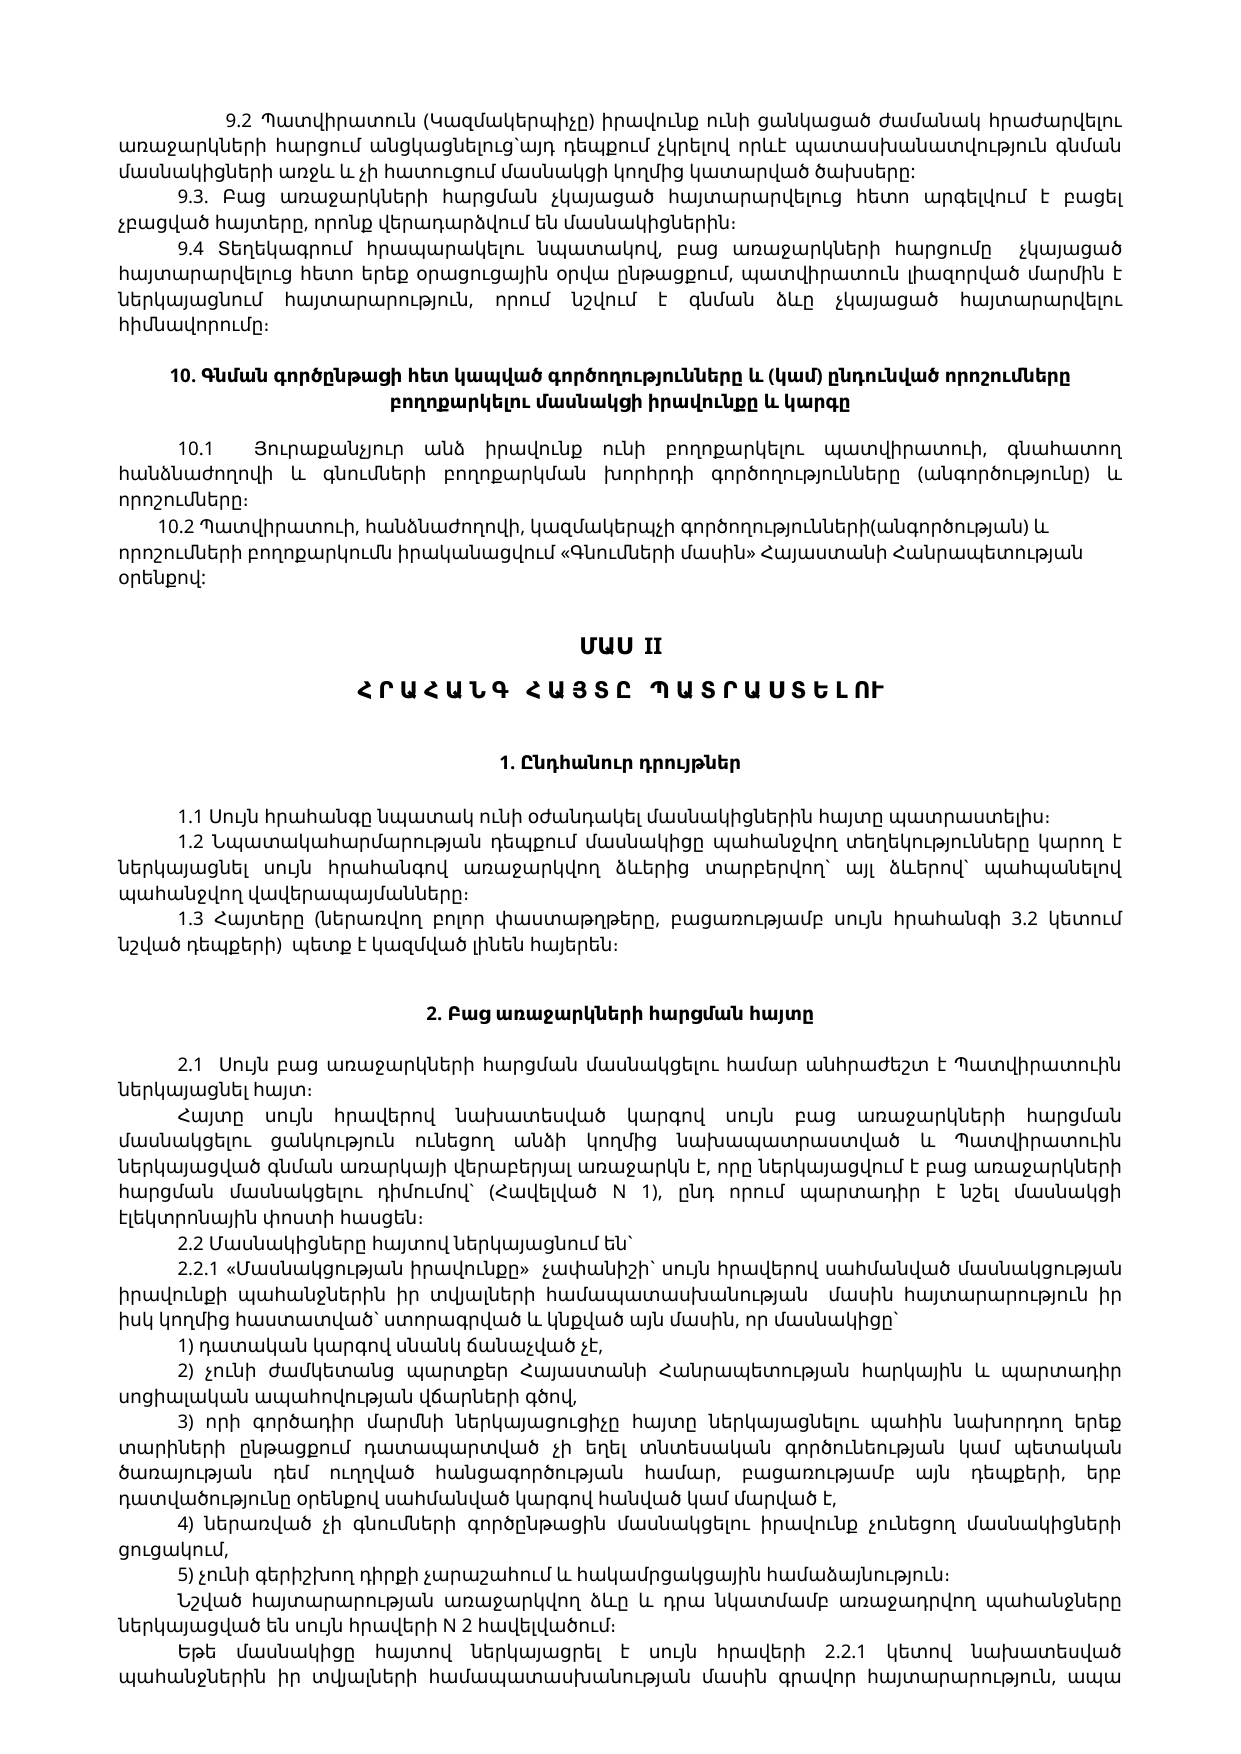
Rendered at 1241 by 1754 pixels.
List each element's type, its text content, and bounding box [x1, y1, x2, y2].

text Հայտը սույն հրավերով նախատեսված կարգով սույն բաց առաջարկների հարցման մասնակցելու ցանկություն ունեցող անձի կողմից նախապատրաստված և Պատվիրատուին ներկայացված գնման առարկայի վերաբերյալ առաջարկն է, որը ներկայացվում է բաց առաջարկների հարցման մասնակցելու դիմումով` (Հավելված N 1), ընդ որում պարտադիր է նշել մասնակցի էլեկտրոնային փոստի հասցեն։ [118, 1102, 1122, 1230]
text 9.3. Բաց առաջարկների հարցման չկայացած հայտարարվելուց հետո արգելվում է բացել չբացված հայտերը, որոնք վերադարձվում են մասնակիցներին։ [118, 184, 1122, 235]
text 1) դատական կարգով սնանկ ճանաչված չէ, [118, 1332, 1122, 1357]
text 10.1 Յուրաքանչյուր անձ իրավունք ունի բողոքարկելու պատվիրատուի, գնահատող հանձնաժողովի և գնումների բողոքարկման խորհրդի գործողությունները (անգործությունը) և որոշումները։ [118, 435, 1122, 512]
text 9.2 Պատվիրատուն (Կազմակերպիչը) իրավունք ունի ցանկացած ժամանակ հրաժարվելու առաջարկների հարցում անցկացնելուց`այդ դեպքում չկրելով որևէ պատասխանատվություն գնման մասնակիցների առջև և չի հատուցում մասնակցի կողմից կատարված ծախսերը: [118, 107, 1122, 184]
text 1.3 Հայտերը (ներառվող բոլոր փաստաթղթերը, բացառությամբ սույն հրահանգի 3.2 կետում նշված դեպքերի) պետք է կազմված լինեն հայերեն։ [118, 905, 1122, 956]
text Հ Ր Ա Հ Ա Ն Գ Հ Ա Յ Տ Ը Պ Ա Տ Ր Ա Ս Տ Ե Լ ՈՒ [118, 674, 1123, 705]
text 10.2 Պատվիրատուի, հանձնաժողովի, կազմակերպչի գործողությունների(անգործության) և որոշումների բողոքարկումն իրականացվում «Գնումների մասին» Հայաստանի Հանրապետության օրենքով: [118, 514, 1122, 590]
text 1.1 Սույն հրահանգը նպատակ ունի օժանդակել մասնակիցներին հայտը պատրաստելիս։ [118, 803, 1122, 829]
text Նշված հայտարարության առաջարկվող ձևը և դրա նկատմամբ առաջադրվող պահանջները ներկայացված են սույն հրավերի N 2 հավելվածում։ [118, 1587, 1122, 1638]
text 3) որի գործադիր մարմնի ներկայացուցիչը հայտը ներկայացնելու պահին նախորդող երեք տարիների ընթացքում դատապարտված չի եղել տնտեսական գործունեության կամ պետական ծառայության դեմ ուղղված հանցագործության համար, բացառությամբ այն դեպքերի, երբ դատվածությունը օրենքով սահմանված կարգով հանված կամ մարված է, [118, 1408, 1122, 1511]
text 2.1 Սույն բաց առաջարկների հարցման մասնակցելու համար անհրաժեշտ է Պատվիրատուին ներկայացնել հայտ։ [118, 1051, 1122, 1102]
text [118, 1638, 1122, 1689]
text 5) չունի գերիշխող դիրքի չարաշահում և հակամրցակցային համաձայնություն։ [118, 1562, 1122, 1587]
text 1.2 Նպատակահարմարության դեպքում մասնակիցը պահանջվող տեղեկությունները կարող է ներկայացնել սույն հրահանգով առաջարկվող ձևերից տարբերվող` այլ ձևերով` պահպանելով պահանջվող վավերապայմանները։ [118, 829, 1122, 905]
text 2. Բաց առաջարկների հարցման հայտը [118, 1000, 1122, 1026]
text 2.2 Մասնակիցները հայտով ներկայացնում են` [118, 1230, 1122, 1255]
text 9.4 Տեղեկագրում հրապարակելու նպատակով, բաց առաջարկների հարցումը չկայացած հայտարարվելուց հետո երեք օրացուցային օրվա ընթացքում, պատվիրատուն լիազորված մարմին է ներկայացնում հայտարարություն, որում նշվում է գնման ձևը չկայացած հայտարարվելու հիմնավորումը։ [118, 235, 1122, 337]
text 1. Ընդհանուր դրույթներ [118, 749, 1122, 774]
subtitle բողոքարկելու մասնակցի իրավունքը և կարգը [118, 388, 1122, 413]
text 4) ներառված չի գնումների գործընթացին մասնակցելու իրավունք չունեցող մասնակիցների ցուցակում, [118, 1511, 1122, 1562]
subtitle 10. Գնման գործընթացի հետ կապված գործողությունները և (կամ) ընդունված որոշումները [118, 362, 1122, 388]
text 2.2.1 «Մասնակցության իրավունքը» չափանիշի` սույն հրավերով սահմանված մասնակցության իրավունքի պահանջներին իր տվյալների համապատասխանության մասին հայտարարություն իր իսկ կողմից հաստատված` ստորագրված և կնքված այն մասին, որ մասնակիցը` [118, 1255, 1122, 1332]
text 2) չունի ժամկետանց պարտքեր Հայաստանի Հանրապետության հարկային և պարտադիր սոցիալական ապահովության վճարների գծով, [118, 1357, 1122, 1408]
text ՄԱՍ II [118, 630, 1123, 662]
